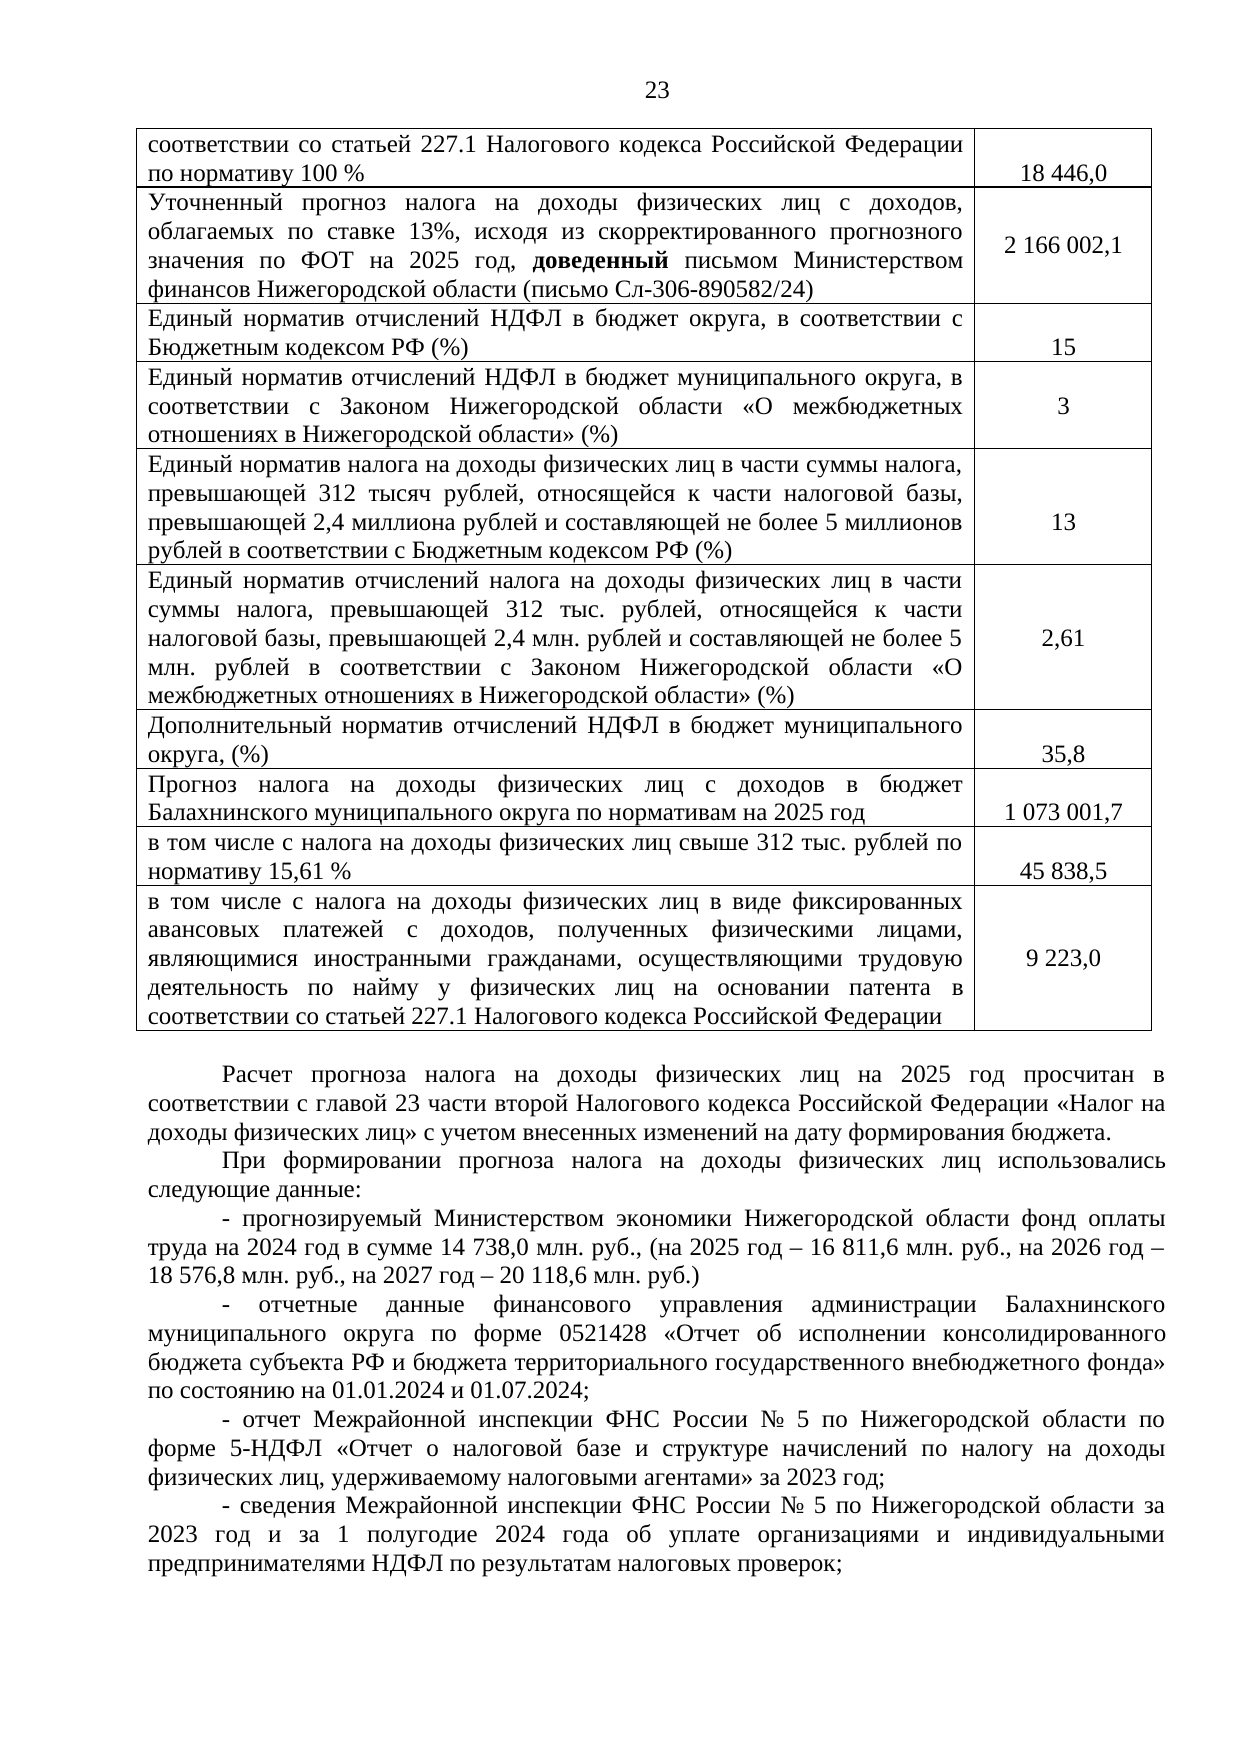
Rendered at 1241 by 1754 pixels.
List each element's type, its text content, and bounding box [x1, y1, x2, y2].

table_cell Единый норматив налога на доходы физических лиц в части суммы налога, превышающей 312 тысяч рублей, относящейся к части налоговой базы, превышающей 2,4 миллиона рублей и составляющей не более 5 миллионов рублей в соответствии с Бюджетным кодексом РФ (%) [137, 449, 974, 564]
table_cell Единый норматив отчислений НДФЛ в бюджет округа, в соответствии с Бюджетным кодексом РФ (%) [137, 304, 974, 361]
text - прогнозируемый Министерством экономики Нижегородской области фонд оплаты труда на 2024 год в сумме 14 738,0 млн. руб., (на 2025 год – 16 811,6 млн. руб., на 2026 год – 18 576,8 млн. руб., на 2027 год – 20 118,6 млн. руб.) [148, 1203, 1166, 1289]
table_cell в том числе с налога на доходы физических лиц свыше 312 тыс. рублей по нормативу 15,61 % [137, 827, 974, 885]
text - отчетные данные финансового управления администрации Балахнинского муниципального округа по форме 0521428 «Отчет об исполнении консолидированного бюджета субъекта РФ и бюджета территориального государственного внебюджетного фонда» по состоянию на 01.01.2024 и 01.07.2024; [148, 1289, 1166, 1404]
table_cell 18 446,0 [975, 129, 1151, 186]
table_cell 45 838,5 [975, 827, 1151, 885]
table_cell 2 166 002,1 [975, 188, 1151, 302]
table_cell 9 223,0 [975, 886, 1151, 1029]
table_cell 2,61 [975, 565, 1151, 709]
table_cell Единый норматив отчислений налога на доходы физических лиц в части суммы налога, превышающей 312 тыс. рублей, относящейся к части налоговой базы, превышающей 2,4 млн. рублей и составляющей не более 5 млн. рублей в соответствии с Законом Нижегородской области «О межбюджетных отношениях в Нижегородской области» (%) [137, 565, 974, 709]
table_cell Прогноз налога на доходы физических лиц с доходов в бюджет Балахнинского муниципального округа по нормативам на 2025 год [137, 769, 974, 826]
text При формировании прогноза налога на доходы физических лиц использовались следующие данные: [148, 1146, 1166, 1203]
table_cell 35,8 [975, 710, 1151, 768]
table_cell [137, 129, 974, 186]
table_cell 13 [975, 449, 1151, 564]
text - отчет Межрайонной инспекции ФНС России № 5 по Нижегородской области по форме 5-НДФЛ «Отчет о налоговой базе и структуре начислений по налогу на доходы физических лиц, удерживаемому налоговыми агентами» за 2023 год; [148, 1404, 1166, 1491]
table_cell в том числе с налога на доходы физических лиц в виде фиксированных авансовых платежей с доходов, полученных физическими лицами, являющимися иностранными гражданами, осуществляющими трудовую деятельность по найму у физических лиц на основании патента в соответствии со статьей 227.1 Налогового кодекса Российской Федерации [137, 886, 974, 1029]
table_cell Единый норматив отчислений НДФЛ в бюджет муниципального округа, в соответствии с Законом Нижегородской области «О межбюджетных отношениях в Нижегородской области» (%) [137, 362, 974, 448]
text - сведения Межрайонной инспекции ФНС России № 5 по Нижегородской области за 2023 год и за 1 полугодие 2024 года об уплате организациями и индивидуальными предпринимателями НДФЛ по результатам налоговых проверок; [148, 1491, 1166, 1577]
table_cell Дополнительный норматив отчислений НДФЛ в бюджет муниципального округа, (%) [137, 710, 974, 768]
table_cell Уточненный прогноз налога на доходы физических лиц с доходов, облагаемых по ставке 13%, исходя из скорректированного прогнозного значения по ФОТ на 2025 год, доведенный письмом Министерством финансов Нижегородской области (письмо Сл-306-890582/24) [137, 188, 974, 302]
table_cell 15 [975, 304, 1151, 361]
table_cell 3 [975, 362, 1151, 448]
text Расчет прогноза налога на доходы физических лиц на 2025 год просчитан в соответствии с главой 23 части второй Налогового кодекса Российской Федерации «Налог на доходы физических лиц» с учетом внесенных изменений на дату формирования бюджета. [148, 1059, 1166, 1146]
table_cell 1 073 001,7 [975, 769, 1151, 826]
